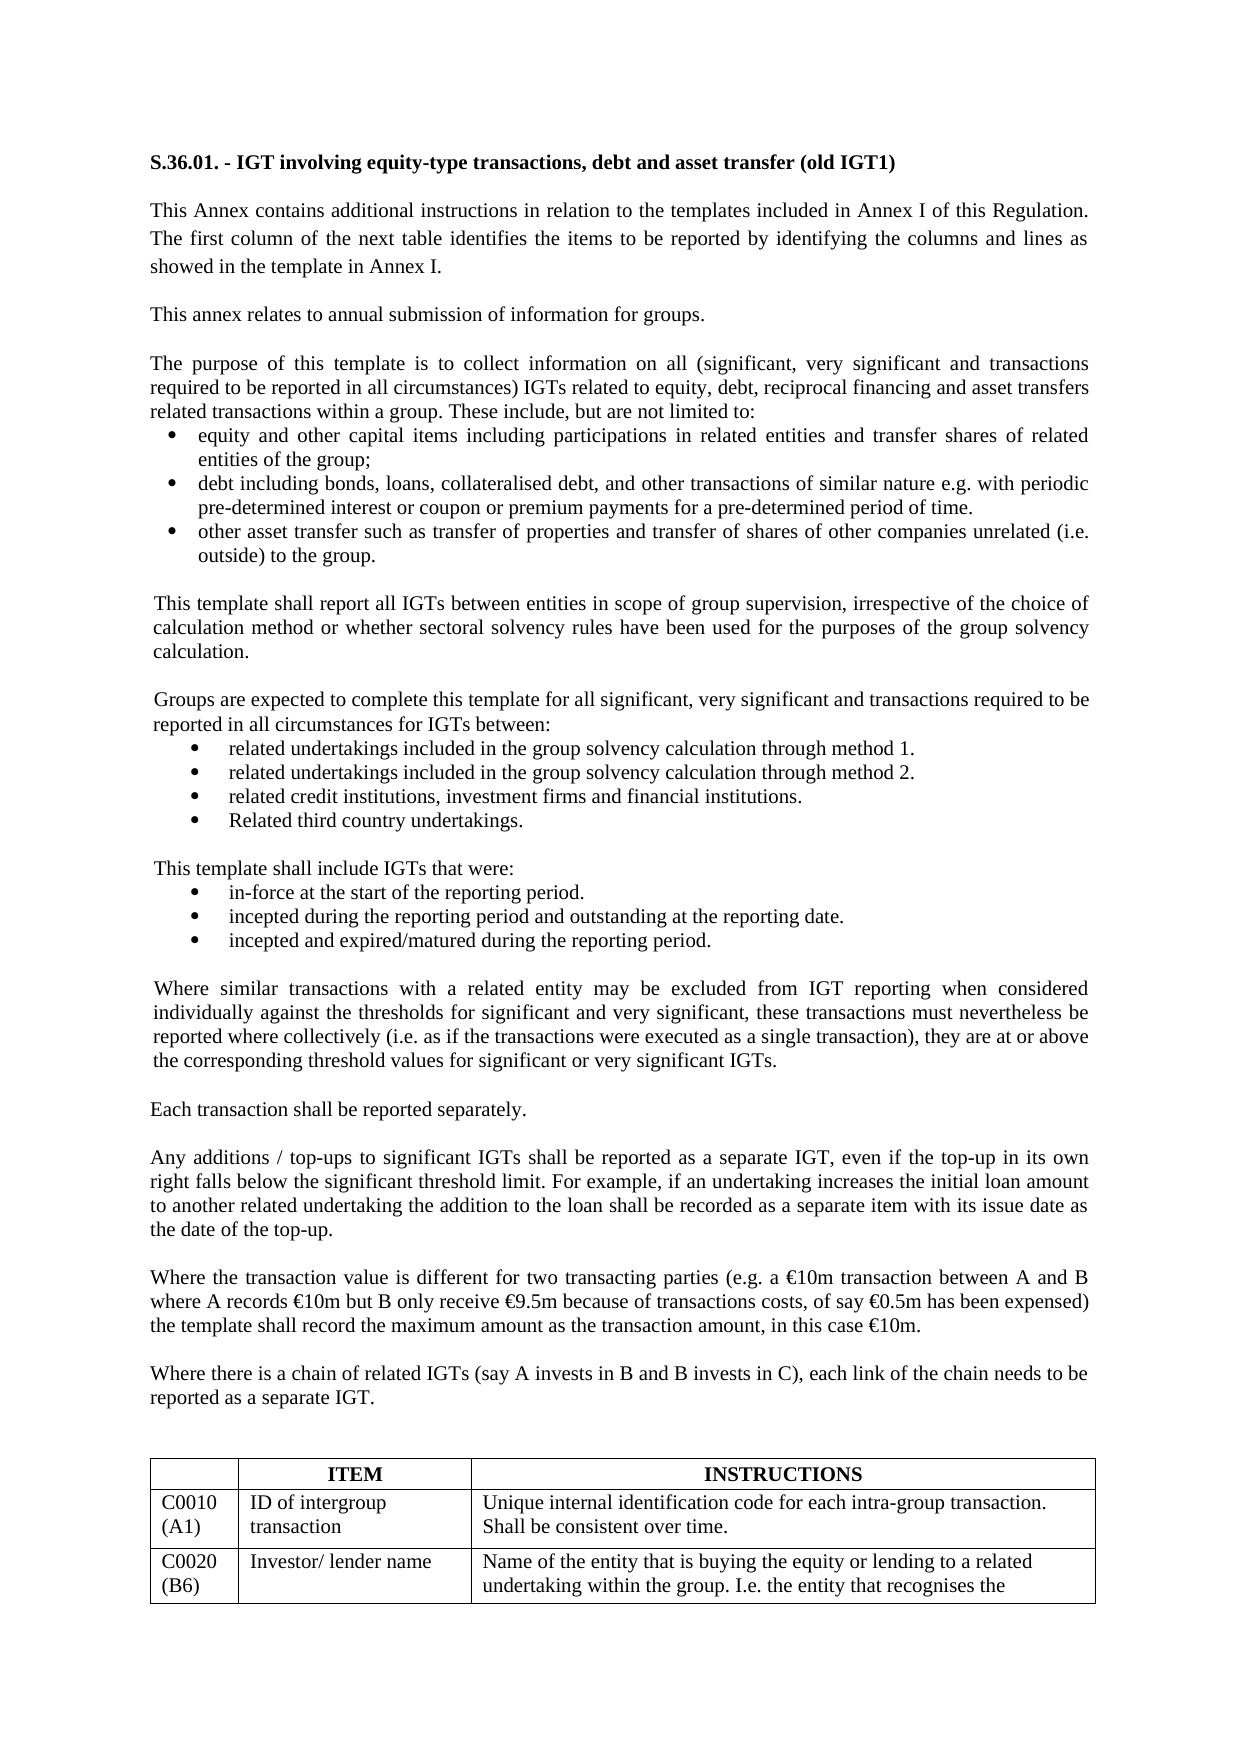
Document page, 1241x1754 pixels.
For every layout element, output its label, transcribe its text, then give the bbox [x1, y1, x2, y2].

list incepted and expired/matured during the reporting period. [191, 928, 1090, 952]
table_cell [472, 1549, 1095, 1603]
list Related third country undertakings. [191, 808, 1090, 832]
text This template shall report all IGTs between entities in scope of group supervision, irrespective of the choice of calculation method or whether sectoral solvency rules have been used for the purposes of the group solvency calculation. [153, 591, 1090, 663]
table_cell C0010 (A1) [151, 1490, 238, 1548]
list in-force at the start of the reporting period. [191, 880, 1090, 904]
table_header ITEM [239, 1459, 471, 1489]
text This Annex contains additional instructions in relation to the templates included in Annex I of this Regulation. The first column of the next table identifies the items to be reported by identifying the columns and lines as showed in the template in Annex I. [150, 198, 1090, 278]
text Any additions / top-ups to significant IGTs shall be reported as a separate IGT, even if the top-up in its own right falls below the significant threshold limit. For example, if an undertaking increases the initial loan amount to another related undertaking the addition to the loan shall be recorded as a separate item with its issue date as the date of the top-up. [150, 1144, 1090, 1241]
table_cell ID of intergroup transaction [239, 1490, 471, 1548]
text Where there is a chain of related IGTs (say A invests in B and B invests in C), each link of the chain needs to be reported as a separate IGT. [150, 1361, 1090, 1409]
text Where the transaction value is different for two transacting parties (e.g. a €10m transaction between A and B where A records €10m but B only receive €9.5m because of transactions costs, of say €0.5m has been expensed) the template shall record the maximum amount as the transaction amount, in this case €10m. [150, 1265, 1090, 1337]
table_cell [239, 1549, 471, 1603]
table_cell C0020 (B6) [151, 1549, 238, 1603]
text This annex relates to annual submission of information for groups. [150, 302, 1090, 326]
text Where similar transactions with a related entity may be excluded from IGT reporting when considered individually against the thresholds for significant and very significant, these transactions must nevertheless be reported where collectively (i.e. as if the transactions were executed as a single transaction), they are at or above the corresponding threshold values for significant or very significant IGTs. [153, 976, 1090, 1072]
list related credit institutions, investment firms and financial institutions. [191, 784, 1090, 808]
table_header INSTRUCTIONS [472, 1459, 1095, 1489]
list other asset transfer such as transfer of properties and transfer of shares of other companies unrelated (i.e. outside) to the group. [168, 519, 1090, 567]
list equity and other capital items including participations in related entities and transfer shares of related entities of the group; [168, 423, 1090, 471]
text Each transaction shall be reported separately. [150, 1096, 1090, 1121]
text Groups are expected to complete this template for all significant, very significant and transactions required to be reported in all circumstances for IGTs between: [153, 687, 1090, 736]
list related undertakings included in the group solvency calculation through method 1. [191, 736, 1090, 759]
list debt including bonds, loans, collateralised debt, and other transactions of similar nature e.g. with periodic pre-determined interest or coupon or premium payments for a pre-determined period of time. [168, 471, 1090, 519]
table_header [151, 1459, 238, 1489]
text S.36.01. - IGT involving equity-type transactions, debt and asset transfer (old IGT1) [150, 150, 1090, 174]
list incepted during the reporting period and outstanding at the reporting date. [191, 904, 1090, 928]
text The purpose of this template is to collect information on all (significant, very significant and transactions required to be reported in all circumstances) IGTs related to equity, debt, reciprocal financing and asset transfers related transactions within a group. These include, but are not limited to: [150, 351, 1090, 423]
list related undertakings included in the group solvency calculation through method 2. [191, 759, 1090, 784]
table_cell Unique internal identification code for each intra-group transaction. Shall be consistent over time. [472, 1490, 1095, 1548]
text This template shall include IGTs that were: [153, 856, 1090, 880]
